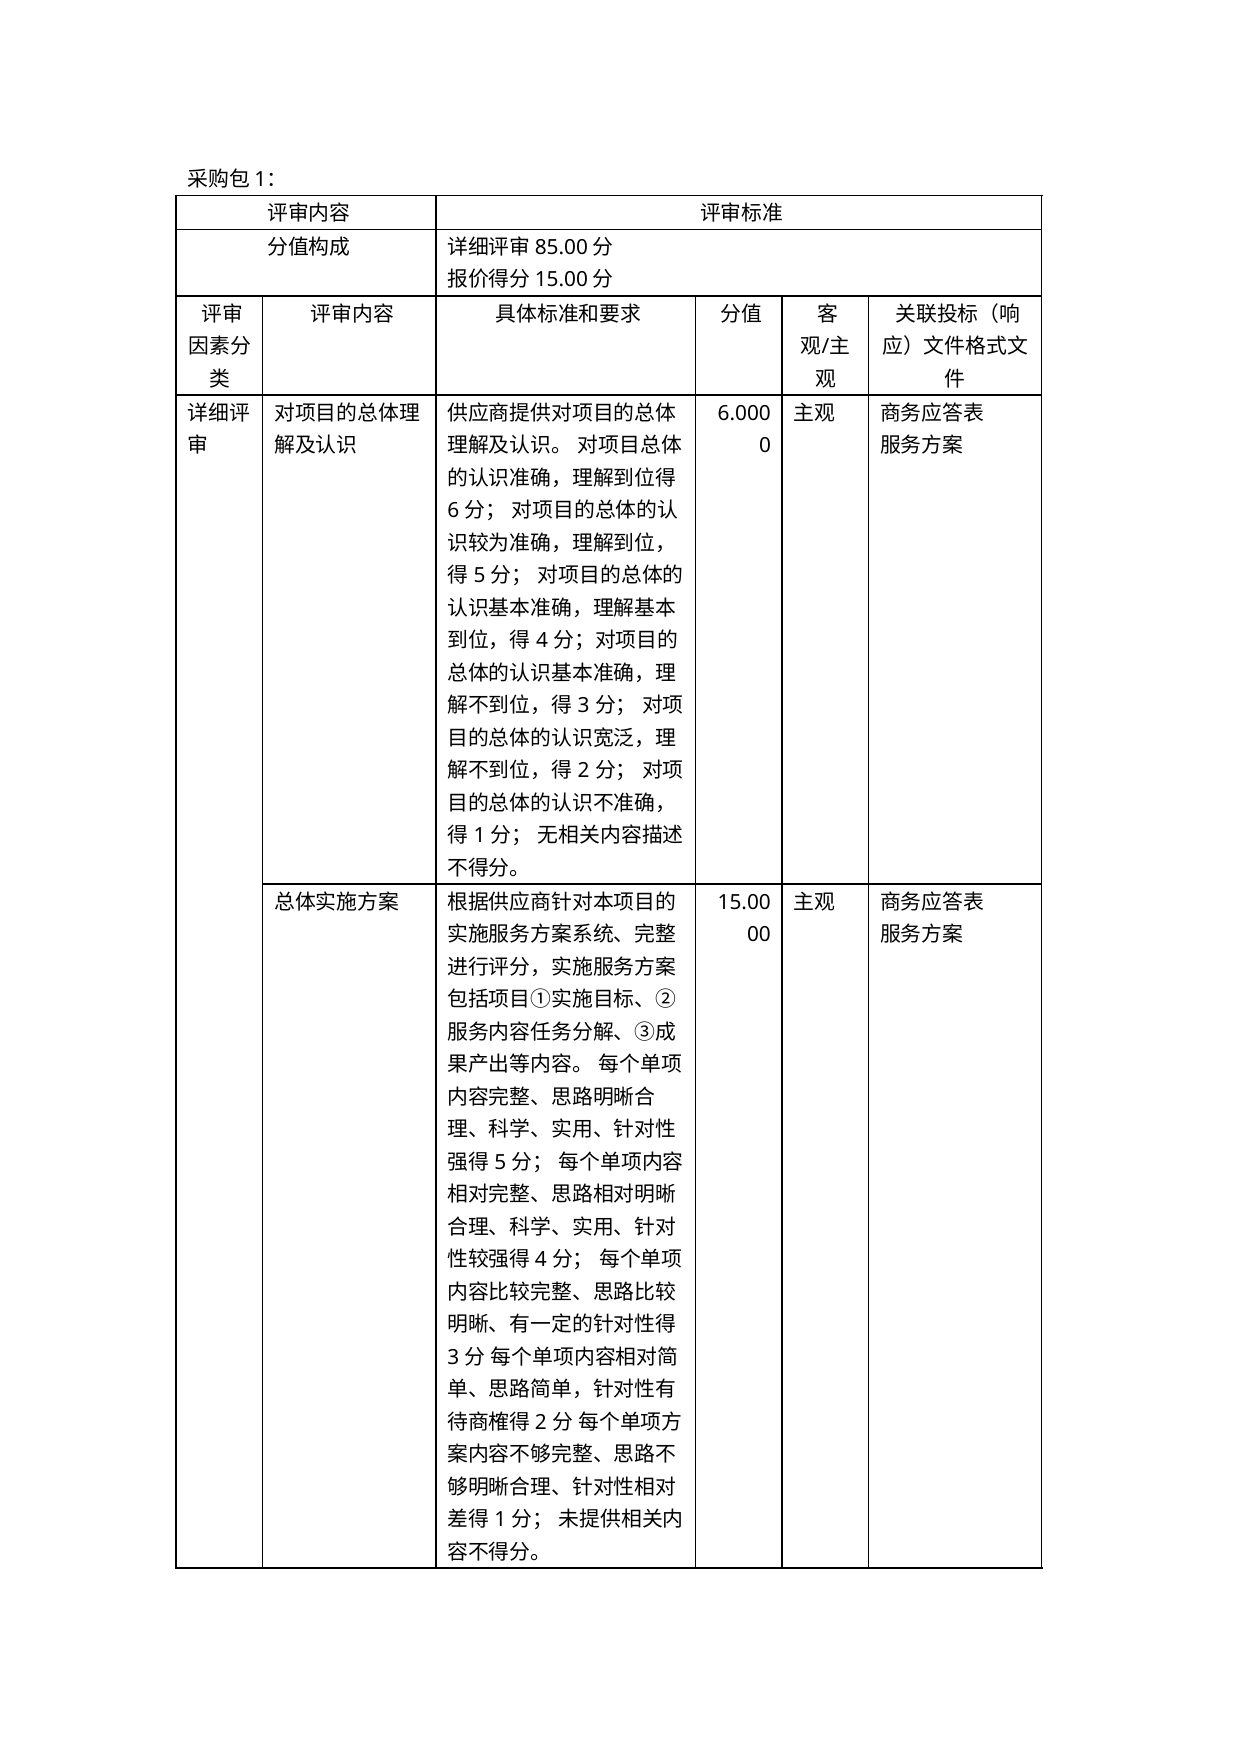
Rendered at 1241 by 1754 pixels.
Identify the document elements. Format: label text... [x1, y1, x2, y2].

table_header 评审标准 [437, 196, 1041, 228]
table_cell 主观 [783, 396, 868, 883]
table_cell 6.0000 [696, 396, 781, 883]
table_cell 对项目的总体理解及认识 [263, 396, 435, 883]
table_cell 主观 [783, 885, 868, 1567]
table_cell 商务应答表 服务方案 [869, 885, 1041, 1567]
table_cell 分值构成 [177, 230, 435, 295]
table_cell 详细评审 [177, 396, 262, 1567]
table_cell 总体实施方案 [263, 885, 435, 1567]
table_cell 客观/主观 [783, 297, 868, 394]
table_cell 15.0000 [696, 885, 781, 1567]
table_cell 关联投标（响应）文件格式文件 [869, 297, 1041, 394]
table_cell 根据供应商针对本项目的实施服务方案系统、完整进行评分，实施服务方案包括项目①实施目标、②服务内容任务分解、③成果产出等内容。 每个单项内容完整、思路明晰合理、科学、实用、针对性强得 5 分； 每个单项内容相对完整、思路相对明晰合理、科学、实用、针对性较强得4 分； 每个单项内容比较完整、思路比较明晰、有一定的针对性得3 分 每个单项内容相对简单、思路简单，针对性有待商榷得2 分 每个单项方案内容不够完整、思路不够明晰合理、针对性相对差得 1 分； 未提供相关内容不得分。 [437, 885, 695, 1567]
table_cell 具体标准和要求 [437, 297, 695, 394]
table_cell 评审因素分类 [177, 297, 262, 394]
table_cell 商务应答表 服务方案 [869, 396, 1041, 883]
text 采购包1： [187, 162, 1053, 194]
table_cell 评审内容 [263, 297, 435, 394]
table_header 评审内容 [177, 196, 435, 228]
table_cell 分值 [696, 297, 781, 394]
table_cell 详细评审85.00分 报价得分15.00分 [437, 230, 1041, 295]
table_cell 供应商提供对项目的总体理解及认识。 对项目总体的认识准确，理解到位得6 分； 对项目的总体的认识较为准确，理解到位，得 5 分； 对项目的总体的认识基本准确，理解基本到位，得 4 分；对项目的总体的认识基本准确，理解不到位，得 3 分； 对项目的总体的认识宽泛，理解不到位，得 2 分； 对项目的总体的认识不准确，得 1 分； 无相关内容描述不得分。 [437, 396, 695, 883]
